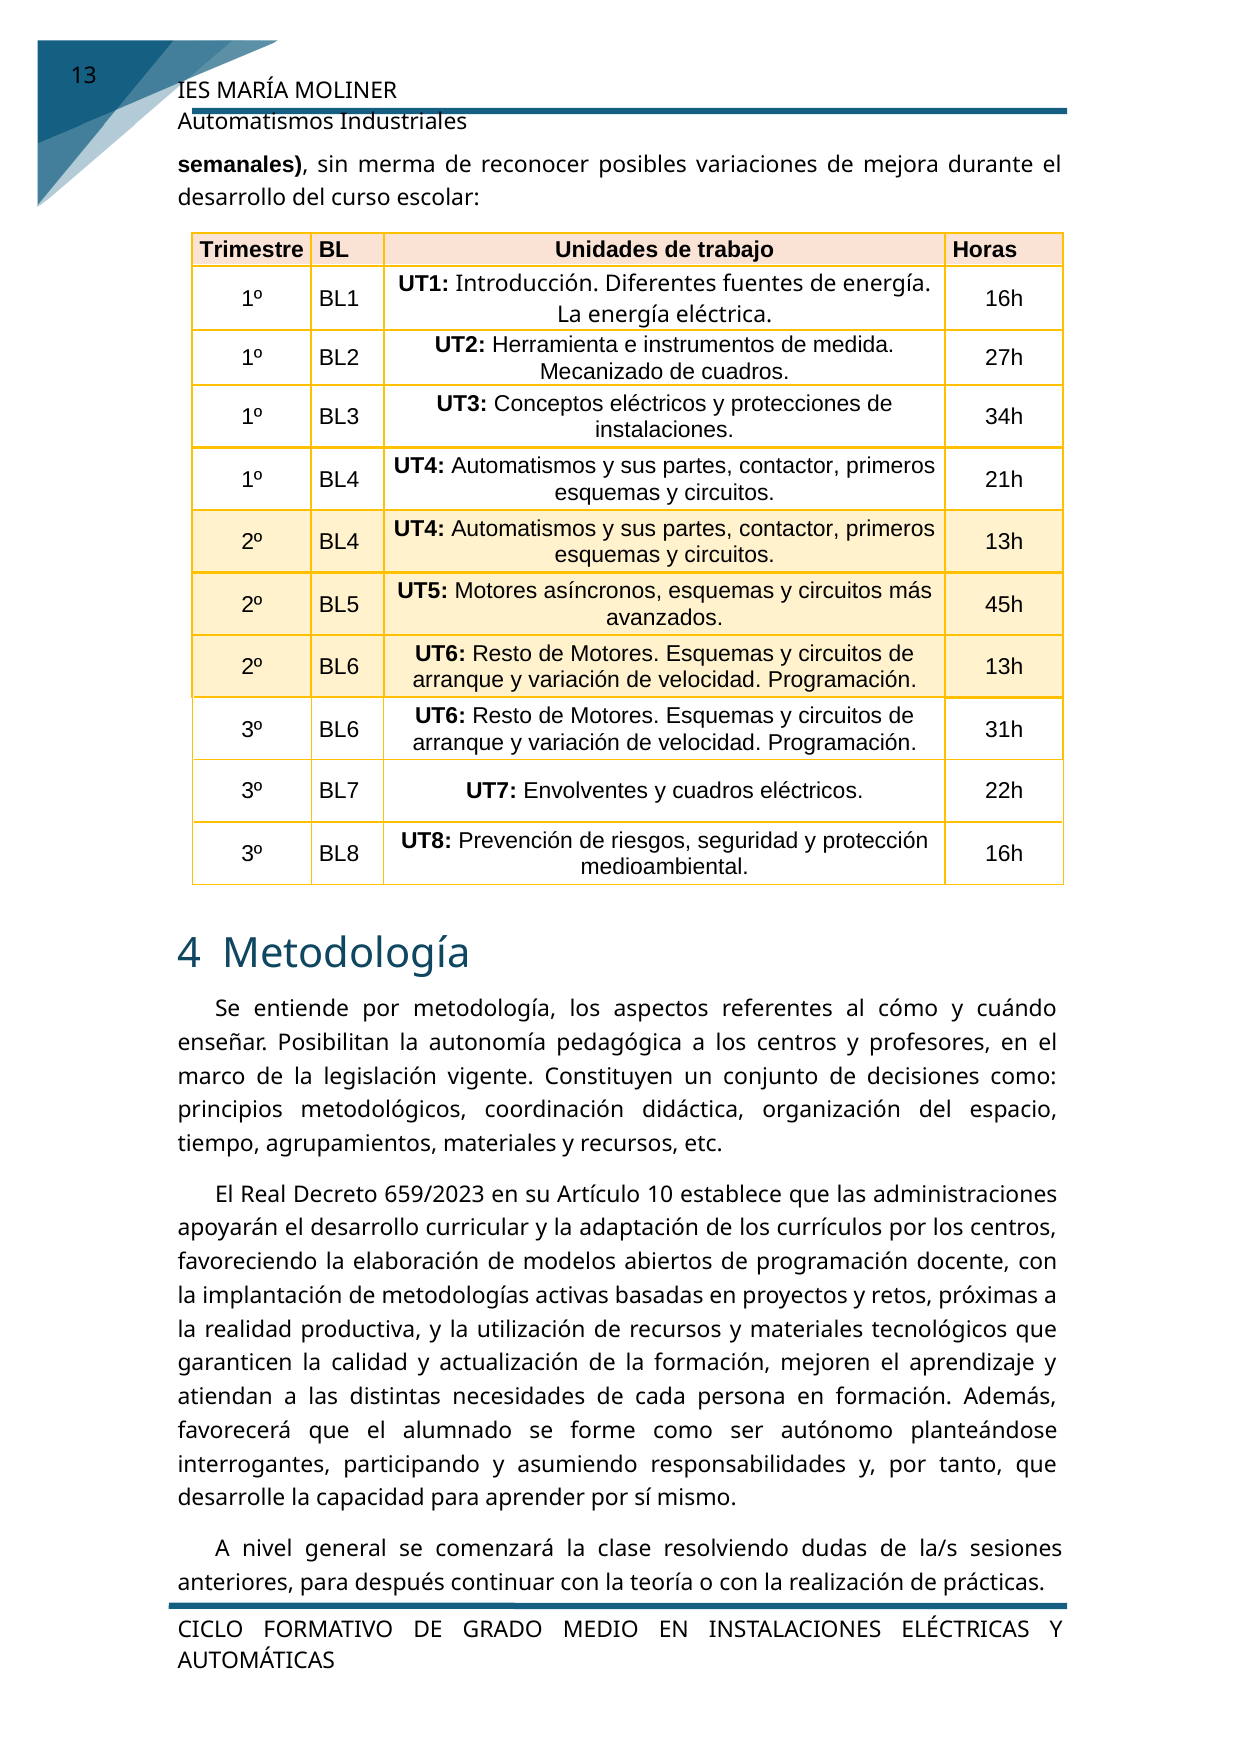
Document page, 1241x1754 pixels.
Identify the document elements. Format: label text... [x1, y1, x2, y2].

picture [37, 40, 279, 209]
table_header BL [312, 234, 383, 264]
table_header Horas [946, 234, 1062, 264]
text Se entiende por metodología, los aspectos referentes al cómo y cuándo enseñar. Posibilitan la autonomía pedagógica a los centros y profesores, en el marco de la legislación vigente. Constituyen un conjunto de decisiones como: principios metodológicos, coordinación didáctica, organización del espacio, tiempo, agrupamientos, materiales y recursos, etc. [177, 992, 1058, 1158]
table_cell UT6: Resto de Motores. Esquemas y circuitos de arranque y variación de velocidad. Programación. [385, 636, 944, 696]
table_cell BL6 [312, 636, 383, 696]
table_cell UT4: Automatismos y sus partes, contactor, primeros esquemas y circuitos. [385, 449, 944, 509]
table_cell BL4 [312, 449, 383, 509]
table_cell 3º [193, 760, 311, 821]
table_cell UT1: Introducción. Diferentes fuentes de energía. La energía eléctrica. [385, 267, 944, 329]
table_cell 21h [946, 449, 1062, 509]
table_cell UT8: Prevención de riesgos, seguridad y protección medioambiental. [384, 823, 944, 884]
table_cell 27h [946, 331, 1062, 384]
table_cell 2º [193, 636, 310, 696]
table_cell 2º [193, 511, 310, 571]
table_cell BL3 [312, 386, 383, 446]
table_cell 13h [946, 511, 1062, 571]
table_cell 3º [193, 822, 311, 884]
text El Real Decreto 659/2023 en su Artículo 10 establece que las administraciones apoyarán el desarrollo curricular y la adaptación de los currículos por los centros, favoreciendo la elaboración de modelos abiertos de programación docente, con la implantación de metodologías activas basadas en proyectos y retos, próximas a la realidad productiva, y la utilización de recursos y materiales tecnológicos que garanticen la calidad y actualización de la formación, mejoren el aprendizaje y atiendan a las distintas necesidades de cada persona en formación. Además, favorecerá que el alumnado se forme como ser autónomo planteándose interrogantes, participando y asumiendo responsabilidades y, por tanto, que desarrolle la capacidad para aprender por sí mismo. [177, 1177, 1058, 1512]
table_cell 1º [193, 267, 310, 329]
table_cell BL7 [312, 760, 383, 821]
table_cell UT2: Herramienta e instrumentos de medida. Mecanizado de cuadros. [385, 331, 944, 384]
table_cell 3º [193, 697, 311, 759]
table_cell 2º [193, 574, 310, 634]
table_cell UT5: Motores asíncronos, esquemas y circuitos más avanzados. [385, 574, 944, 634]
table_cell 16h [946, 821, 1063, 884]
table_cell 1º [193, 449, 310, 509]
table_cell UT4: Automatismos y sus partes, contactor, primeros esquemas y circuitos. [385, 511, 944, 571]
table_cell UT3: Conceptos eléctricos y protecciones de instalaciones. [385, 386, 944, 446]
table_cell 22h [946, 760, 1063, 821]
table_cell BL1 [312, 267, 383, 329]
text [177, 148, 1063, 213]
table_cell 45h [946, 574, 1062, 634]
table_header Trimestre [193, 234, 310, 264]
table_cell 1º [193, 386, 310, 446]
subtitle Metodología [177, 922, 1063, 979]
table_cell BL5 [312, 574, 383, 634]
table_cell BL2 [312, 331, 383, 384]
table_cell 16h [946, 267, 1062, 329]
table_cell 31h [946, 699, 1062, 759]
table_cell BL8 [312, 823, 383, 884]
table_cell 1º [193, 331, 310, 384]
table_cell BL4 [312, 511, 383, 571]
table_cell UT6: Resto de Motores. Esquemas y circuitos de arranque y variación de velocidad. Programación. [384, 698, 944, 759]
table_header Unidades de trabajo [385, 234, 944, 264]
table_cell BL6 [312, 698, 383, 759]
table_cell 13h [946, 636, 1062, 696]
table_cell 34h [946, 386, 1062, 446]
table_cell UT7: Envolventes y cuadros eléctricos. [384, 760, 944, 821]
text A nivel general se comenzará la clase resolviendo dudas de la/s sesiones anteriores, para después continuar con la teoría o con la realización de prácticas. [177, 1532, 1063, 1597]
